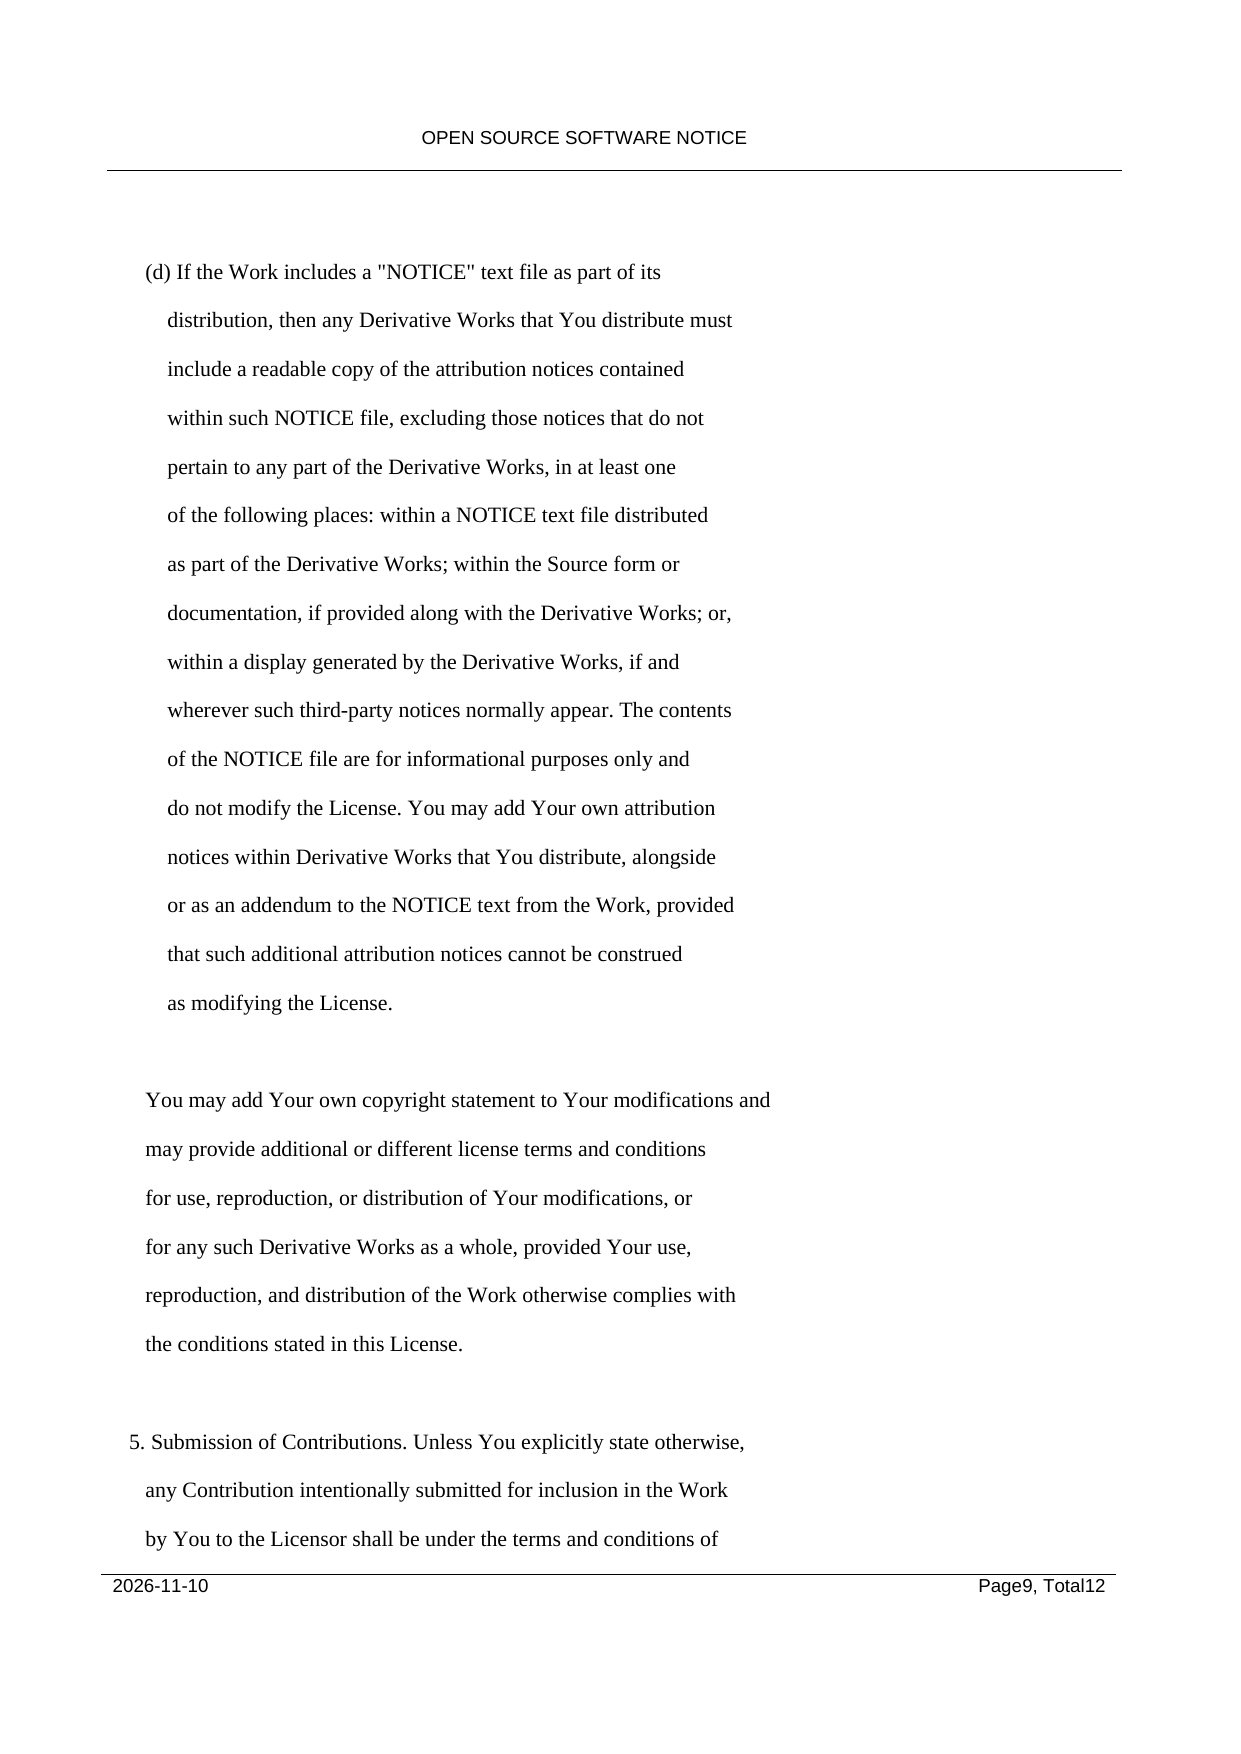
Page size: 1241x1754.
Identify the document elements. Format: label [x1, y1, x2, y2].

text [112, 206, 1128, 1555]
